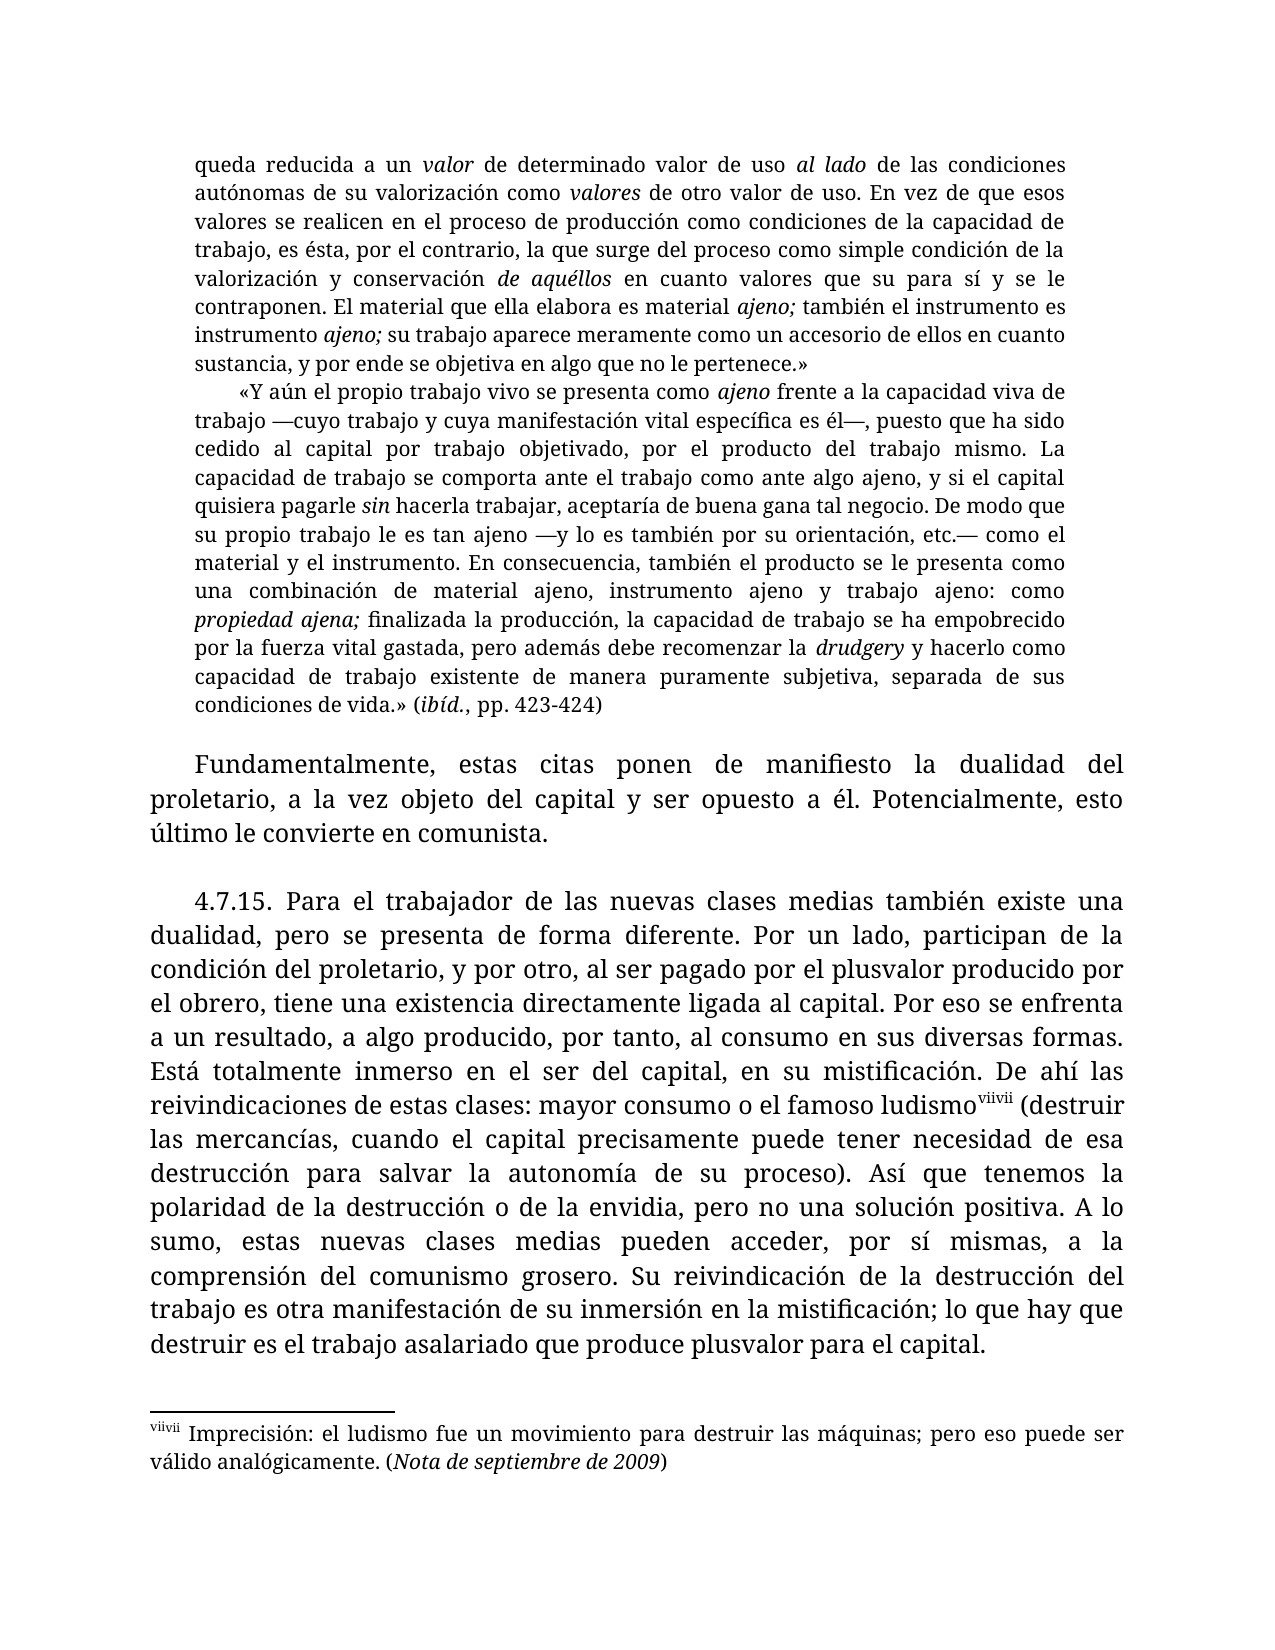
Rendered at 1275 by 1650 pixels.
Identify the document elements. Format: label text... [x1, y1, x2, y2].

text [194, 150, 1066, 377]
text 4.7.15. Para el trabajador de las nuevas clases medias también existe una dualidad, pero se presenta de forma diferente. Por un lado, participan de la condición del proletario, y por otro, al ser pagado por el plusvalor producido por el obrero, tiene una existencia directamente ligada al capital. Por eso se enfrenta a un resultado, a algo producido, por tanto, al consumo en sus diversas formas. Está totalmente inmerso en el ser del capital, en su mistificación. De ahí las reivindicaciones de estas clases: mayor consumo ο el famoso ludismovii (destruir las mercancías, cuando el capital precisamente puede tener necesidad de esa destrucción para salvar la autonomía de su proceso). Así que tenemos la polaridad de la destrucción o de la envidia, pero no una solución positiva. A lo sumo, estas nuevas clases medias pueden acceder, por sí mismas, a la comprensión del comunismo grosero. Su reivindicación de la destrucción del trabajo es otra manifestación de su inmersión en la mistificación; lo que hay que destruir es el trabajo asalariado que produce plusvalor para el capital. [150, 883, 1125, 1360]
text «Y aún el propio trabajo vivo se presenta como ajeno frente a la capacidad viva de trabajo —cuyo trabajo y cuya manifestación vital específica es él—, puesto que ha sido cedido al capital por trabajo objetivado, por el producto del trabajo mismo. La capacidad de trabajo se comporta ante el trabajo como ante algo ajeno, y si el capital quisiera pagarle sin hacerla trabajar, aceptaría de buena gana tal negocio. De modo que su propio trabajo le es tan ajeno —y lo es también por su orientación, etc.— como el material y el instrumento. En consecuencia, también el producto se le presenta como una combinación de material ajeno, instrumento ajeno y trabajo ajeno: como propiedad ajena; finalizada la producción, la capacidad de trabajo se ha empobrecido por la fuerza vital gastada, pero además debe recomenzar la drudgery y hacerlo como capacidad de trabajo existente de manera puramente subjetiva, separada de sus condiciones de vida.» (ibíd., pp. 423-424) [194, 377, 1066, 719]
text Fundamentalmente, estas citas ponen de manifiesto la dualidad del proletario, a la vez objeto del capital y ser opuesto a él. Potencialmente, esto último le convierte en comunista. [150, 747, 1125, 849]
